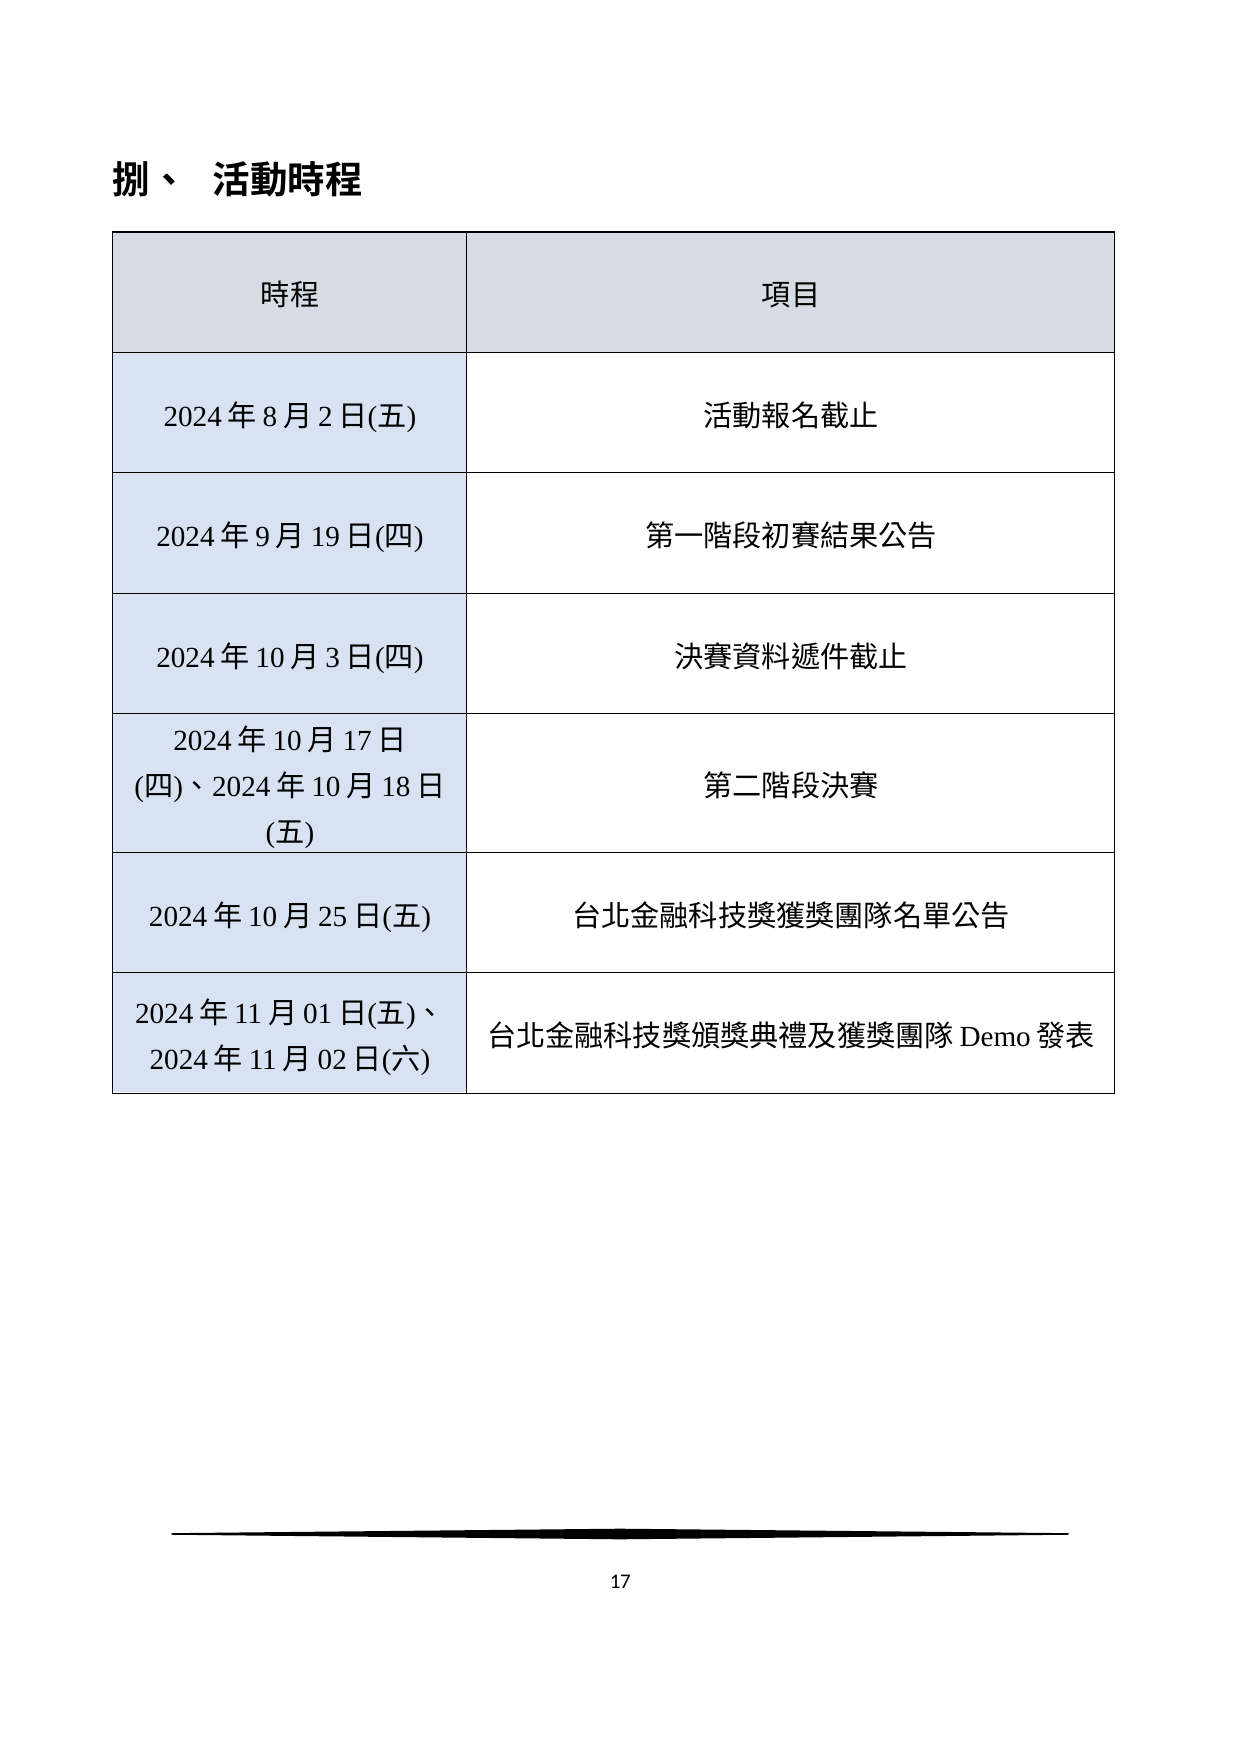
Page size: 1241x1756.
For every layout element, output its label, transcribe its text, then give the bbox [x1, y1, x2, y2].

table_cell 決賽資料遞件截止 [467, 594, 1114, 713]
table_cell 2024年10月17日(四)、2024年10月18日(五) [113, 714, 466, 852]
table_cell 2024年9月19日(四) [113, 473, 466, 593]
table_cell 2024年11月01日(五)、 2024年11月02日(六) [113, 973, 466, 1092]
table_cell 第二階段決賽 [467, 714, 1114, 852]
table_header 時程 [113, 233, 466, 352]
table_cell 2024年10月25日(五) [113, 853, 466, 972]
table_header 項目 [467, 233, 1114, 352]
table_cell 2024年10月3日(四) [113, 594, 466, 713]
table_cell 活動報名截止 [467, 353, 1114, 472]
table_cell 台北金融科技獎頒獎典禮及獲獎團隊Demo發表 [467, 973, 1114, 1092]
list 活動時程 [112, 150, 1128, 204]
table_cell 第一階段初賽結果公告 [467, 473, 1114, 593]
table_cell 2024年8月2日(五) [113, 353, 466, 472]
table_cell 台北金融科技獎獲獎團隊名單公告 [467, 853, 1114, 972]
